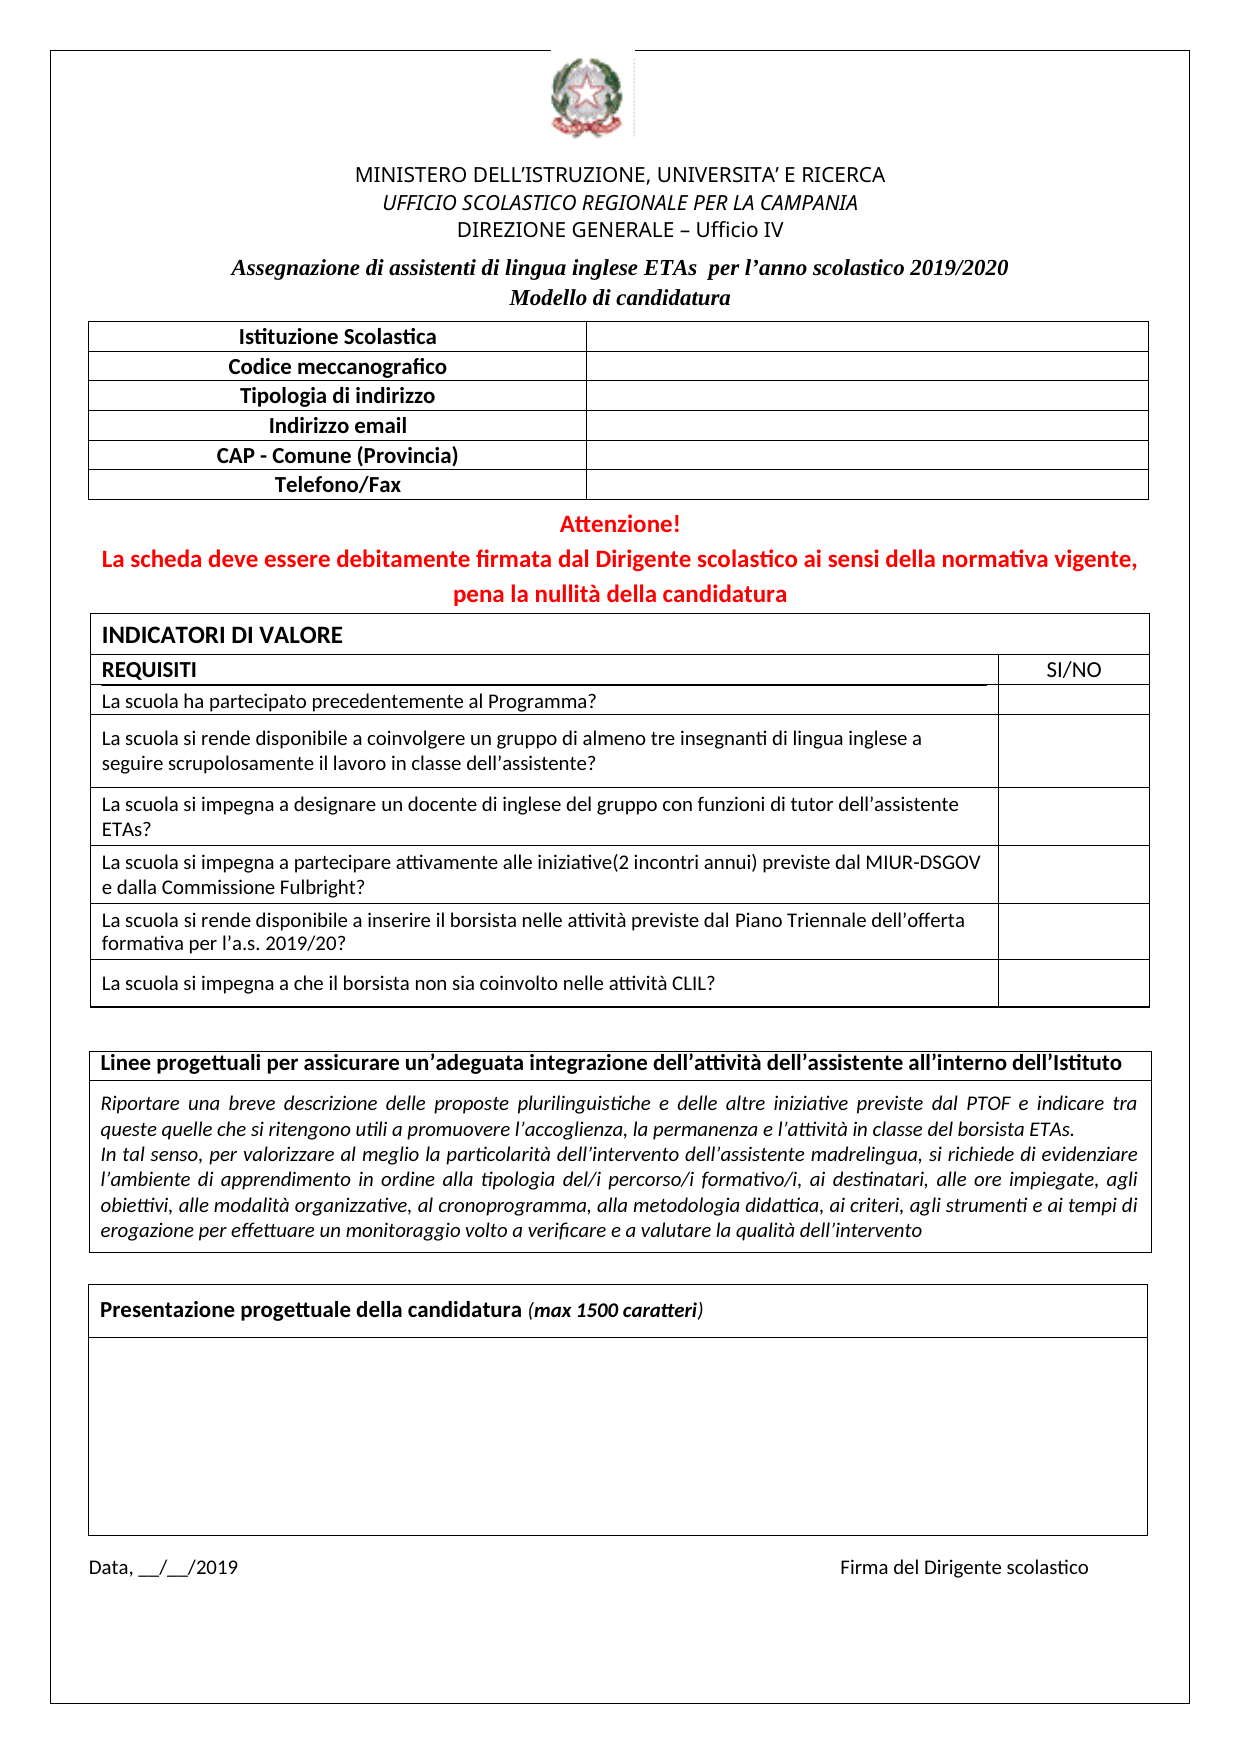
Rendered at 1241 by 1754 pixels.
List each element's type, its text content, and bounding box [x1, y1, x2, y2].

table_cell [587, 411, 1148, 439]
table_cell [587, 470, 1148, 499]
table_cell [89, 1338, 1147, 1534]
text UFFICIO SCOLASTICO REGIONALE PER LA CAMPANIA [89, 188, 1152, 217]
table_cell [999, 960, 1149, 1006]
table_header INDICATORI DI VALORE [91, 614, 1149, 654]
table_cell Indirizzo email [89, 411, 586, 439]
text La scheda deve essere debitamente firmata dal Dirigente scolastico ai sensi della normativa vigente, pena la nullità della candidatura [89, 543, 1152, 608]
table_cell La scuola si rende disponibile a coinvolgere un gruppo di almeno tre insegnanti di lingua inglese a seguire scrupolosamente il lavoro in classe dell’assistente? [91, 715, 998, 787]
table_cell La scuola si impegna a partecipare attivamente alle iniziative(2 incontri annui) previste dal MIUR-DSGOV e dalla Commissione Fulbright? [91, 846, 998, 903]
text MINISTERO DELL’ISTRUZIONE, UNIVERSITA’ E RICERCA [89, 160, 1152, 188]
table_cell La scuola si impegna a designare un docente di inglese del gruppo con funzioni di tutor dell’assistente ETAs? [91, 788, 998, 845]
table_cell Codice meccanografico [89, 352, 586, 380]
text Data, __/__/2019 Firma del Dirigente scolastico [89, 1554, 1152, 1580]
table_cell [587, 352, 1148, 380]
table_cell La scuola ha partecipato precedentemente al Programma? [91, 685, 998, 713]
table_cell Telefono/Fax [89, 470, 586, 499]
text Assegnazione di assistenti di lingua inglese ETAs per l’anno scolastico 2019/2020 [89, 252, 1152, 282]
picture [550, 44, 635, 156]
table_cell Riportare una breve descrizione delle proposte plurilinguistiche e delle altre iniziative previste dal PTOF e indicare tra queste quelle che si ritengono utili a promuovere l’accoglienza, la permanenza e l’attività in classe del borsista ETAs. In tal senso, per valorizzare al meglio la particolarità dell’intervento dell’assistente madrelingua, si richiede di evidenziare l’ambiente di apprendimento in ordine alla tipologia del/i percorso/i formativo/i, ai destinatari, alle ore impiegate, agli obiettivi, alle modalità organizzative, al cronoprogramma, alla metodologia didattica, ai criteri, agli strumenti e ai tempi di erogazione per effettuare un monitoraggio volto a verificare e a valutare la qualità dell’intervento [90, 1081, 1151, 1252]
table_cell [587, 381, 1148, 410]
table_cell [999, 715, 1149, 787]
table_cell [587, 441, 1148, 469]
table_header Linee progettuali per assicurare un’adeguata integrazione dell’attività dell’assistente all’interno dell’Istituto [90, 1052, 1151, 1080]
text Attenzione! [89, 508, 1152, 538]
text DIREZIONE GENERALE – Ufficio IV [89, 217, 1152, 242]
table_cell SI/NO [999, 655, 1149, 684]
table_cell REQUISITI [91, 655, 998, 684]
table_cell [999, 685, 1149, 713]
table_cell [999, 846, 1149, 903]
table_cell Tipologia di indirizzo [89, 381, 586, 410]
table_cell CAP - Comune (Provincia) [89, 441, 586, 469]
table_cell [999, 904, 1149, 959]
text Modello di candidatura [89, 282, 1152, 311]
table_header Istituzione Scolastica [89, 322, 586, 351]
table_cell [999, 788, 1149, 845]
table_cell La scuola si rende disponibile a inserire il borsista nelle attività previste dal Piano Triennale dell’offerta formativa per l’a.s. 2019/20? [91, 904, 998, 959]
table_cell La scuola si impegna a che il borsista non sia coinvolto nelle attività CLIL? [91, 960, 998, 1006]
table_header Presentazione progettuale della candidatura (max 1500 caratteri) [89, 1285, 1147, 1337]
table_header [587, 322, 1148, 351]
